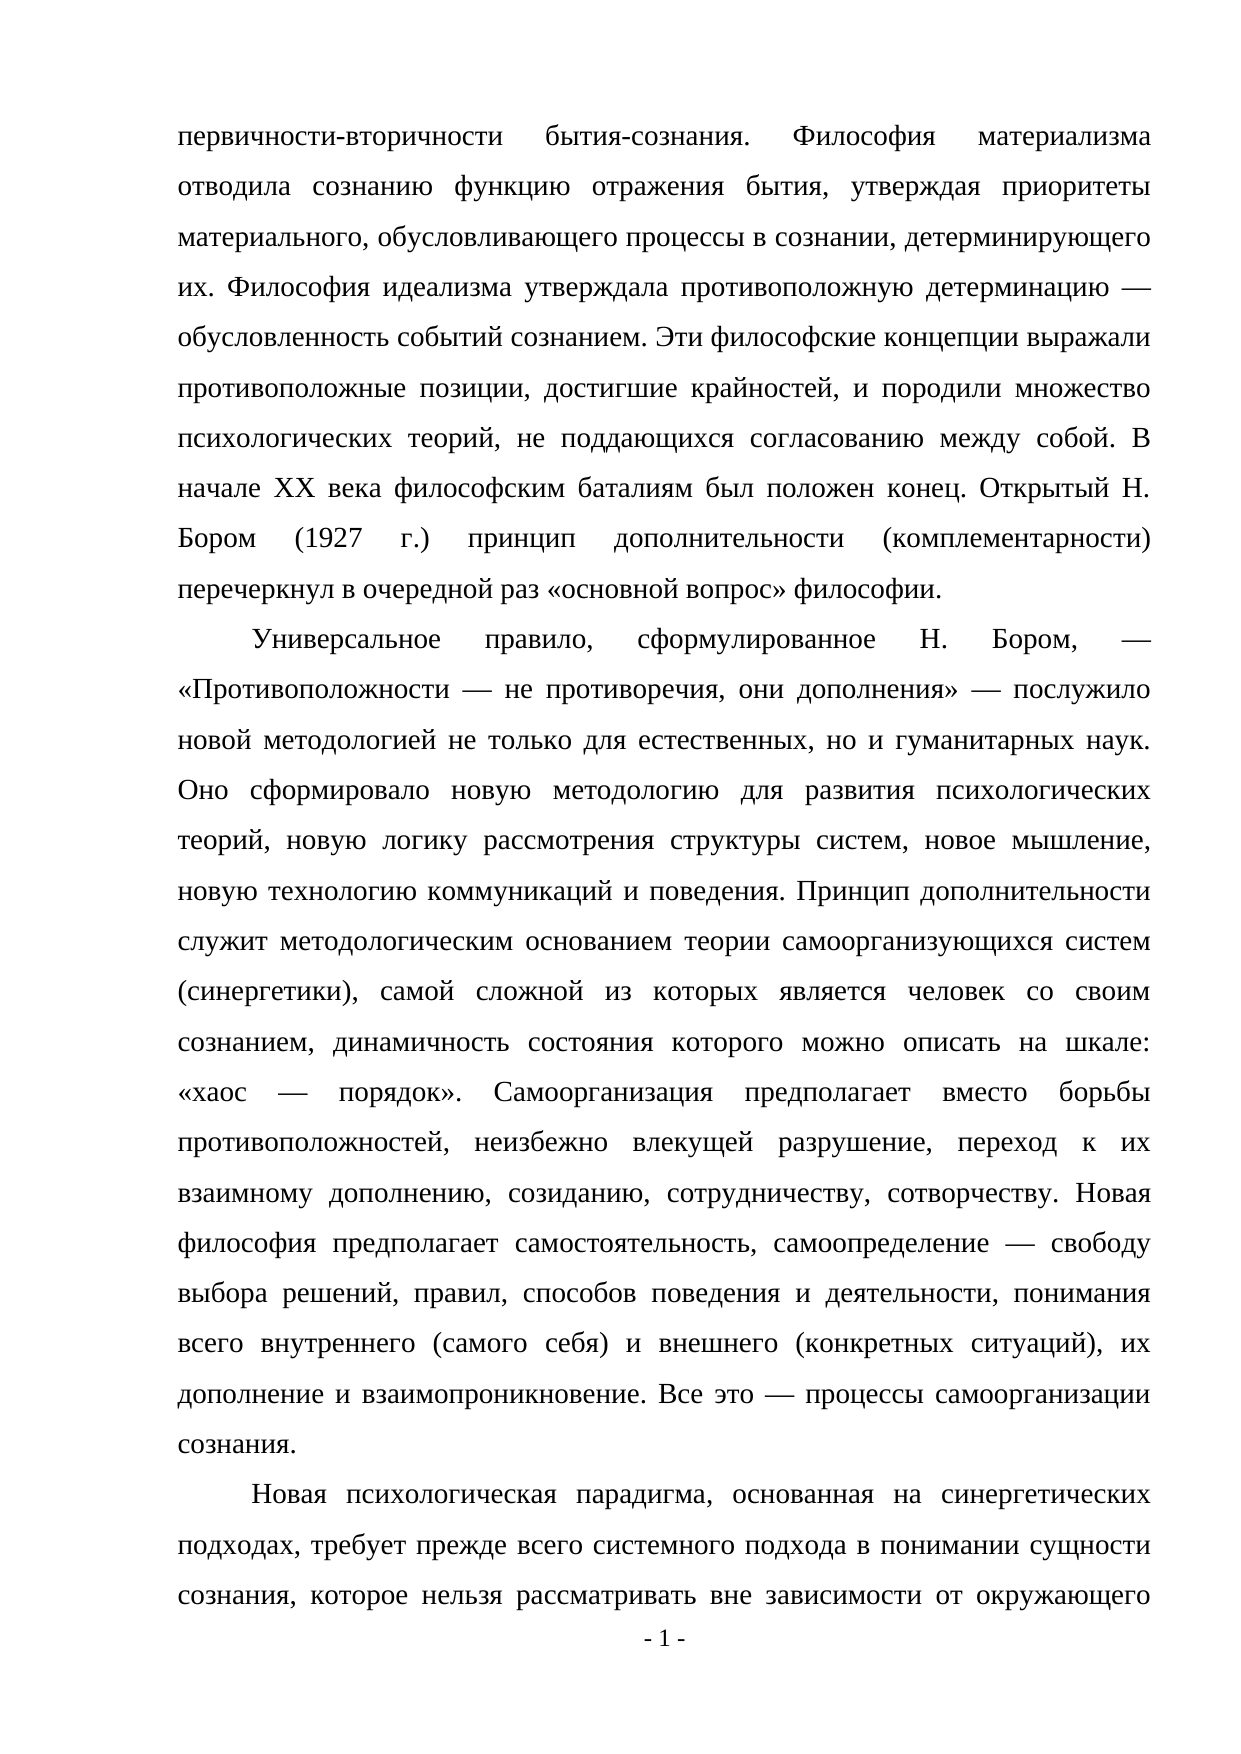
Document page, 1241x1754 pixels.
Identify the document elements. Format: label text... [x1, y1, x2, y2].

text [177, 1477, 1152, 1611]
text Универсальное правило, сформулированное Н. Бором, — «Противоположности — не противоречия, они дополнения» — послужило новой методологией не только для естественных, но и гуманитарных наук. Оно сформировало новую методологию для развития психологических теорий, новую логику рассмотрения структуры систем, новое мышление, новую технологию коммуникаций и поведения. Принцип дополнительности служит методологическим основанием теории самоорганизующихся систем (синергетики), самой сложной из которых является человек со своим сознанием, динамичность состояния которого можно описать на шкале: «хаос — порядок». Самоорганизация предполагает вместо борьбы противоположностей, неизбежно влекущей разрушение, переход к их взаимному дополнению, созиданию, сотрудничеству, сотворчеству. Новая философия предполагает самостоятельность, самоопределение — свободу выбора решений, правил, способов поведения и деятельности, понимания всего внутреннего (самого себя) и внешнего (конкретных ситуаций), их дополнение и взаимопроникновение. Все это — процессы самоорганизации сознания. [177, 621, 1152, 1460]
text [177, 118, 1152, 604]
